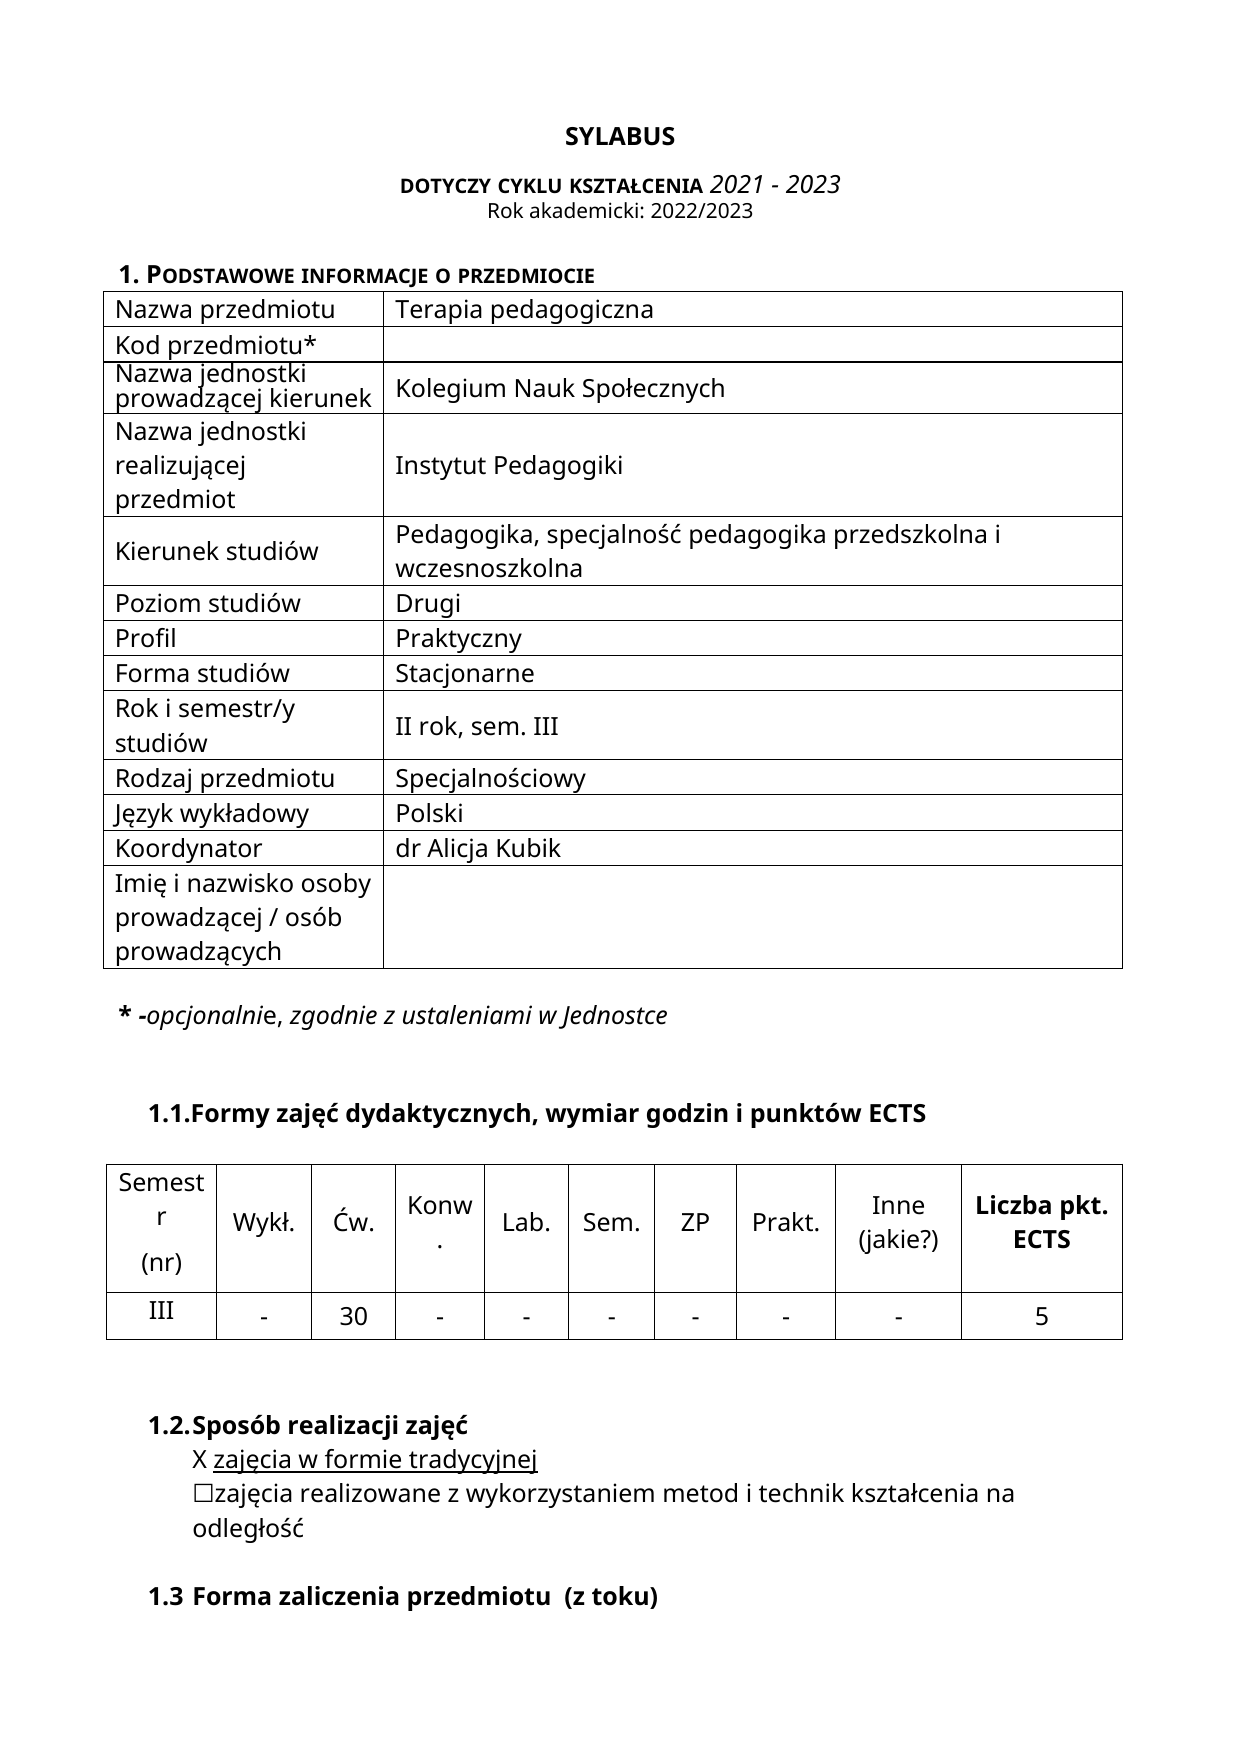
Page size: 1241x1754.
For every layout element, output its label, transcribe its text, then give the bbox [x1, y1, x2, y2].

table_cell Kolegium Nauk Społecznych [384, 363, 1122, 412]
table_cell - [217, 1293, 311, 1339]
table_header Nazwa przedmiotu [104, 292, 383, 326]
table_cell - [569, 1293, 654, 1339]
table_cell Imię i nazwisko osoby prowadzącej / osób prowadzących [104, 866, 383, 968]
table_cell Pedagogika, specjalność pedagogika przedszkolna i wczesnoszkolna [384, 517, 1122, 585]
table_cell Praktyczny [384, 621, 1122, 655]
table_cell - [737, 1293, 835, 1339]
text Rok akademicki: 2022/2023 [118, 198, 1122, 223]
table_cell Kod przedmiotu* [104, 327, 383, 361]
table_cell Specjalnościowy [384, 760, 1122, 794]
table_header ZP [655, 1165, 736, 1292]
table_cell Koordynator [104, 831, 383, 864]
table_cell Rok i semestr/y studiów [104, 691, 383, 759]
table_header Wykł. [217, 1165, 311, 1292]
table_cell [384, 327, 1122, 361]
table_cell Język wykładowy [104, 795, 383, 829]
table_header Sem. [569, 1165, 654, 1292]
text 1.1.Formy zajęć dydaktycznych, wymiar godzin i punktów ECTS [148, 1095, 1122, 1129]
table_cell 5 [962, 1293, 1122, 1339]
table_header Terapia pedagogiczna [384, 292, 1122, 326]
text dotyczy cyklu kształcenia 2021 - 2023 [118, 173, 1122, 198]
text 1.2. Sposób realizacji zajęć [148, 1408, 1122, 1442]
table_header Inne (jakie?) [836, 1165, 961, 1292]
table_cell Nazwa jednostki prowadzącej kierunek [104, 363, 383, 412]
table_header Lab. [485, 1165, 568, 1292]
table_cell III [107, 1293, 216, 1339]
table_cell II rok, sem. III [384, 691, 1122, 759]
text 1.3 Forma zaliczenia przedmiotu (z toku) [148, 1578, 1122, 1612]
table_cell Drugi [384, 586, 1122, 620]
table_cell dr Alicja Kubik [384, 831, 1122, 864]
text * -opcjonalnie, zgodnie z ustaleniami w Jednostce [118, 998, 1122, 1032]
table_cell Polski [384, 795, 1122, 829]
table_cell Poziom studiów [104, 586, 383, 620]
text ☐zajęcia realizowane z wykorzystaniem metod i technik kształcenia na odległość [192, 1476, 1122, 1544]
table_cell - [485, 1293, 568, 1339]
table_cell - [836, 1293, 961, 1339]
table_header Prakt. [737, 1165, 835, 1292]
table_header Semestr (nr) [107, 1165, 216, 1292]
table_cell [384, 866, 1122, 968]
table_cell 30 [312, 1293, 395, 1339]
table_cell - [396, 1293, 484, 1339]
table_cell Instytut Pedagogiki [384, 414, 1122, 516]
table_cell Rodzaj przedmiotu [104, 760, 383, 794]
text SYLABUS [118, 118, 1122, 152]
text 1. Podstawowe informacje o przedmiocie [118, 257, 1122, 291]
table_header Ćw. [312, 1165, 395, 1292]
table_header Liczba pkt. ECTS [962, 1165, 1122, 1292]
table_cell Profil [104, 621, 383, 655]
table_header Konw. [396, 1165, 484, 1292]
table_cell Stacjonarne [384, 656, 1122, 690]
table_cell Forma studiów [104, 656, 383, 690]
table_cell - [655, 1293, 736, 1339]
table_cell Kierunek studiów [104, 517, 383, 585]
table_cell Nazwa jednostki realizującej przedmiot [104, 414, 383, 516]
text X zajęcia w formie tradycyjnej [192, 1442, 1122, 1476]
